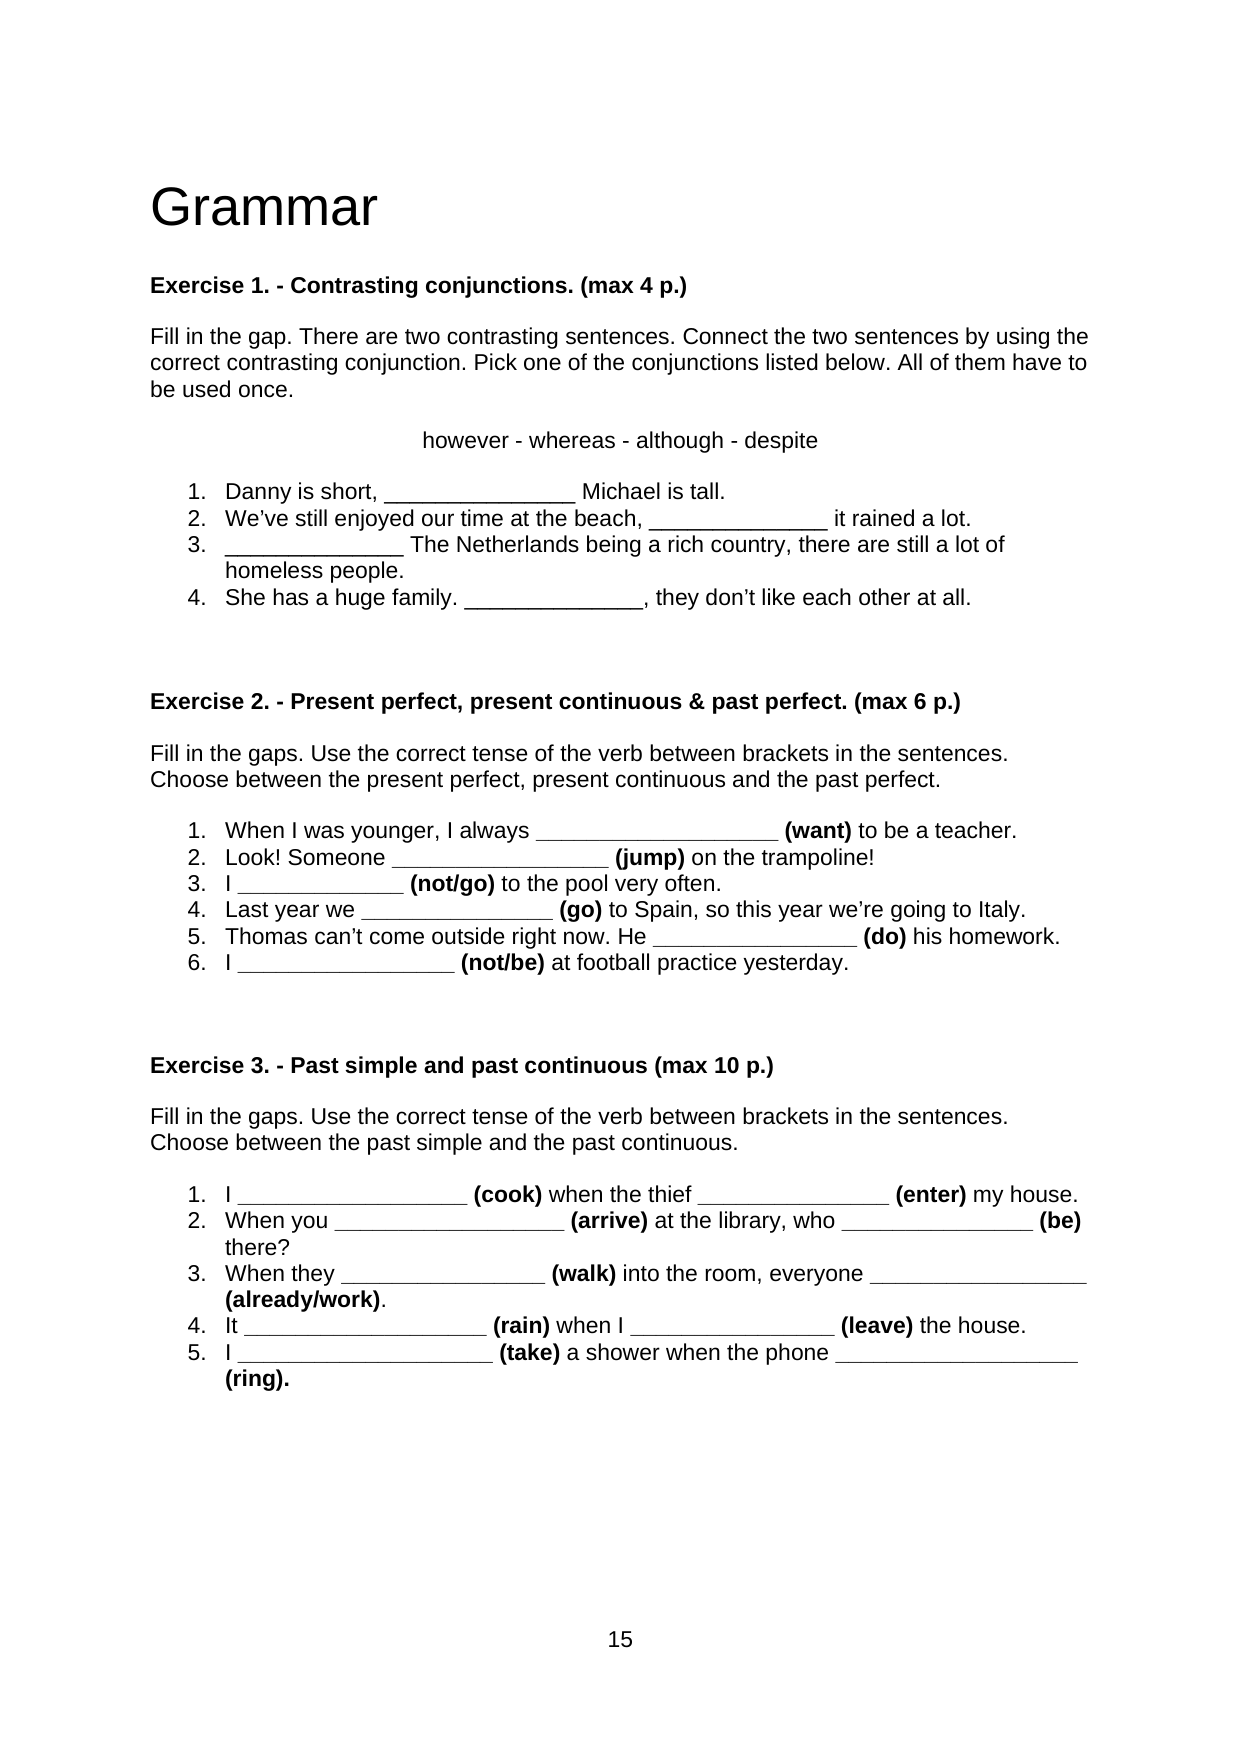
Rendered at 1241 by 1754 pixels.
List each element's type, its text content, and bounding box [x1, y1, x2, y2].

list Look! Someone _________________ (jump) on the trampoline! [187, 843, 1090, 870]
text Exercise 3. - Past simple and past continuous (max 10 p.) [150, 1052, 1090, 1078]
text Fill in the gap. There are two contrasting sentences. Connect the two sentences by using the correct contrasting conjunction. Pick one of the conjunctions listed below. All of them have to be used once. [150, 323, 1090, 402]
list When they ________________ (walk) into the room, everyone _________________ (already/work). [187, 1260, 1090, 1312]
title Grammar [150, 175, 1090, 237]
text Fill in the gaps. Use the correct tense of the verb between brackets in the sentences. Choose between the past simple and the past continuous. [150, 1103, 1090, 1156]
list We’ve still enjoyed our time at the beach, ______________ it rained a lot. [187, 505, 1090, 531]
list When you __________________ (arrive) at the library, who _______________ (be) there? [187, 1207, 1090, 1260]
list I ____________________ (take) a shower when the phone ___________________ (ring). [187, 1339, 1090, 1392]
list I _________________ (not/be) at football practice yesterday. [187, 949, 1090, 975]
list She has a huge family. ______________, they don’t like each other at all. [187, 584, 1090, 610]
text Exercise 1. - Contrasting conjunctions. (max 4 p.) [150, 272, 1090, 298]
text however - whereas - although - despite [150, 427, 1090, 453]
text Fill in the gaps. Use the correct tense of the verb between brackets in the sentences. Choose between the present perfect, present continuous and the past perfect. [150, 739, 1090, 792]
list It ___________________ (rain) when I ________________ (leave) the house. [187, 1312, 1090, 1339]
list I __________________ (cook) when the thief _______________ (enter) my house. [187, 1181, 1090, 1207]
list Thomas can’t come outside right now. He ________________ (do) his homework. [187, 923, 1090, 949]
list Last year we _______________ (go) to Spain, so this year we’re going to Italy. [187, 896, 1090, 923]
list I _____________ (not/go) to the pool very often. [187, 870, 1090, 896]
list When I was younger, I always ___________________ (want) to be a teacher. [187, 817, 1090, 843]
list ______________ The Netherlands being a rich country, there are still a lot of homeless people. [187, 531, 1090, 584]
list Danny is short, _______________ Michael is tall. [187, 478, 1090, 505]
text Exercise 2. - Present perfect, present continuous & past perfect. (max 6 p.) [150, 688, 1090, 714]
